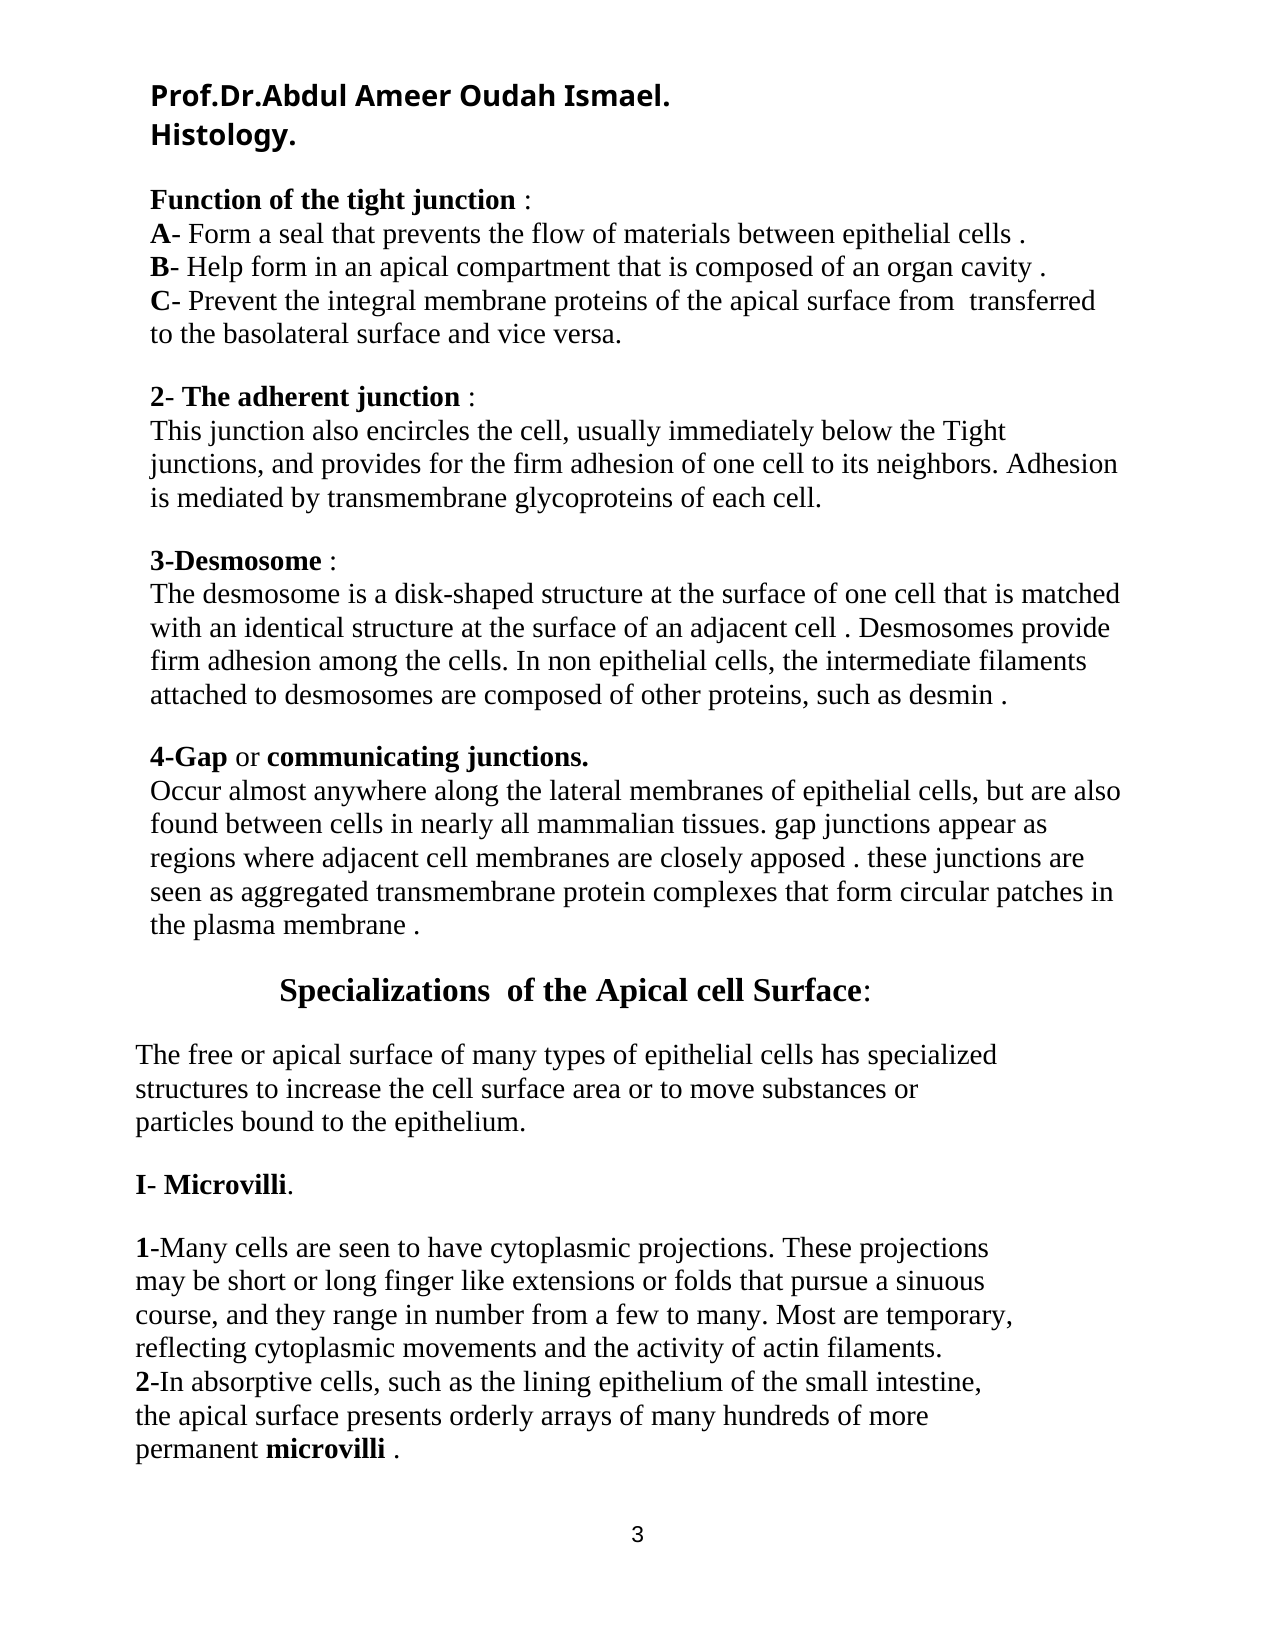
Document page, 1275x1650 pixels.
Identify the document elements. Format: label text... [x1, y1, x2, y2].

text 4-Gap or communicating junctions. Occur almost anywhere along the lateral membranes of epithelial cells, but are also found between cells in nearly all mammalian tissues. gap junctions appear as regions where adjacent cell membranes are closely apposed . these junctions are seen as aggregated transmembrane protein complexes that form circular patches in the plasma membrane . [150, 739, 1125, 941]
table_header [135, 970, 1015, 1494]
text Function of the tight junction : A- Form a seal that prevents the flow of materials between epithelial cells . B- Help form in an apical compartment that is composed of an organ cavity . C- Prevent the integral membrane proteins of the apical surface from transferred to the basolateral surface and vice versa. [150, 182, 1125, 350]
text 2- The adherent junction : This junction also encircles the cell, usually immediately below the Tight junctions, and provides for the firm adhesion of one cell to its neighbors. Adhesion is mediated by transmembrane glycoproteins of each cell. [150, 379, 1125, 513]
text 3-Desmosome : The desmosome is a disk-shaped structure at the surface of one cell that is matched with an identical structure at the surface of an adjacent cell . Desmosomes provide firm adhesion among the cells. In non epithelial cells, the intermediate filaments attached to desmosomes are composed of other proteins, such as desmin . [150, 543, 1125, 710]
